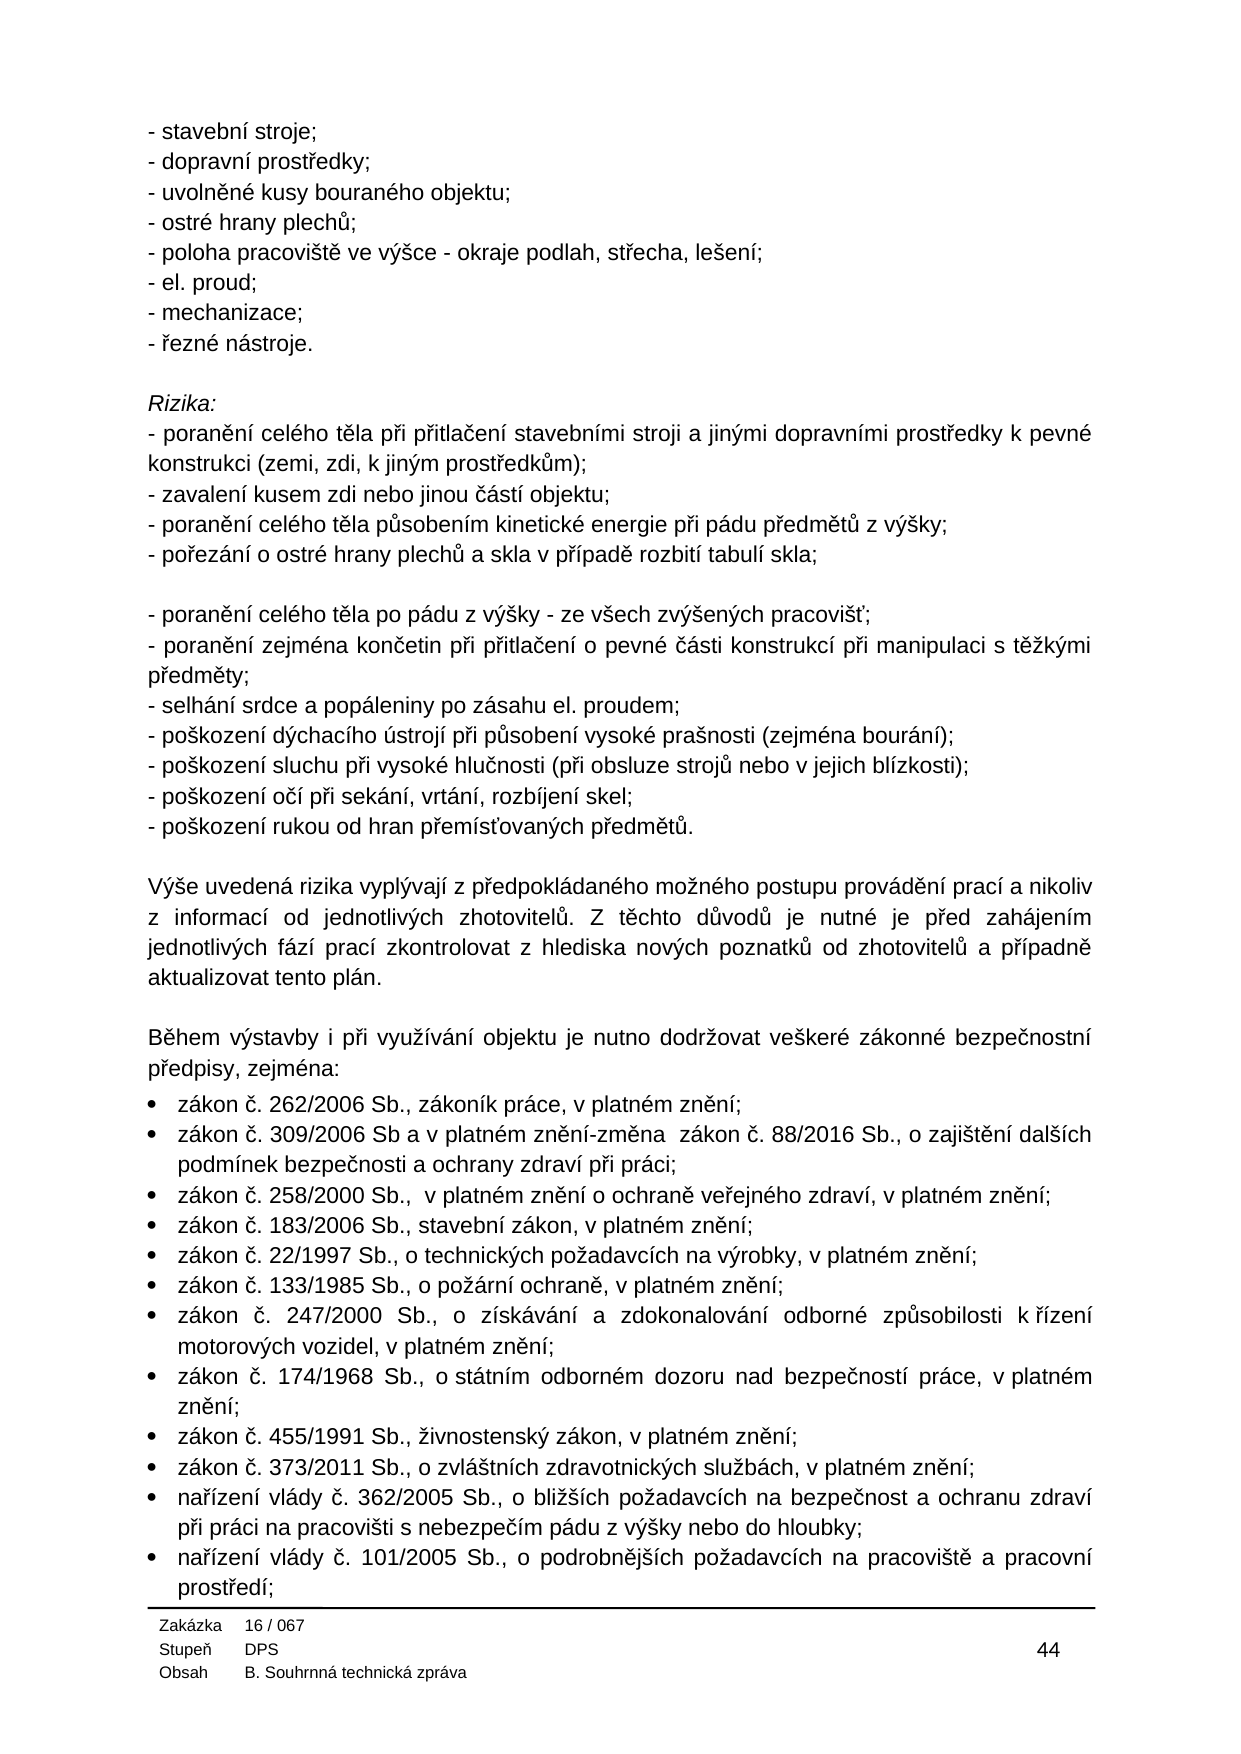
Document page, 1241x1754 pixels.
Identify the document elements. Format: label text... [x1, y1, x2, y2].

text Rizika: [148, 390, 1093, 416]
text - poloha pracoviště ve výšce - okraje podlah, střecha, lešení; [148, 239, 1093, 265]
list zákon č. 133/1985 Sb., o požární ochraně, v platném znění; [148, 1272, 1093, 1299]
list zákon č. 174/1968 Sb., o státním odborném dozoru nad bezpečností práce, v platném znění; [148, 1363, 1093, 1419]
list nařízení vlády č. 101/2005 Sb., o podrobnějších požadavcích na pracoviště a pracovní prostředí; [148, 1544, 1093, 1601]
list zákon č. 258/2000 Sb., v platném znění o ochraně veřejného zdraví, v platném znění; [148, 1182, 1093, 1208]
text - uvolněné kusy bouraného objektu; [148, 178, 1093, 205]
list nařízení vlády č. 362/2005 Sb., o bližších požadavcích na bezpečnost a ochranu zdraví při práci na pracovišti s nebezpečím pádu z výšky nebo do hloubky; [148, 1484, 1093, 1540]
list zákon č. 247/2000 Sb., o získávání a zdokonalování odborné způsobilosti k řízení motorových vozidel, v platném znění; [148, 1302, 1093, 1359]
text Výše uvedená rizika vyplývají z předpokládaného možného postupu provádění prací a nikoliv z informací od jednotlivých zhotovitelů. Z těchto důvodů je nutné je před zahájením jednotlivých fází prací zkontrolovat z hlediska nových poznatků od zhotovitelů a případně aktualizovat tento plán. [148, 873, 1093, 990]
text - el. proud; [148, 269, 1093, 296]
list zákon č. 183/2006 Sb., stavební zákon, v platném znění; [148, 1212, 1093, 1238]
text - poranění celého těla při přitlačení stavebními stroji a jinými dopravními prostředky k pevné konstrukci (zemi, zdi, k jiným prostředkům); [148, 420, 1093, 477]
text - poranění celého těla po pádu z výšky - ze všech zvýšených pracovišť; [148, 601, 1093, 628]
list zákon č. 309/2006 Sb a v platném znění-změna zákon č. 88/2016 Sb., o zajištění dalších podmínek bezpečnosti a ochrany zdraví při práci; [148, 1121, 1093, 1178]
text - poškození dýchacího ústrojí při působení vysoké prašnosti (zejména bourání); [148, 722, 1093, 749]
text - dopravní prostředky; [148, 148, 1093, 175]
text - ostré hrany plechů; [148, 209, 1093, 235]
text - zavalení kusem zdi nebo jinou částí objektu; [148, 481, 1093, 507]
text - poškození sluchu při vysoké hlučnosti (při obsluze strojů nebo v jejich blízkosti); [148, 752, 1093, 779]
list zákon č. 22/1997 Sb., o technických požadavcích na výrobky, v platném znění; [148, 1242, 1093, 1268]
text - stavební stroje; [148, 118, 1093, 144]
list zákon č. 262/2006 Sb., zákoník práce, v platném znění; [148, 1091, 1093, 1117]
text - selhání srdce a popáleniny po zásahu el. proudem; [148, 692, 1093, 718]
text - řezné nástroje. [148, 329, 1093, 356]
list zákon č. 373/2011 Sb., o zvláštních zdravotnických službách, v platném znění; [148, 1453, 1093, 1480]
text - poranění celého těla působením kinetické energie při pádu předmětů z výšky; [148, 511, 1093, 537]
text - poranění zejména končetin při přitlačení o pevné části konstrukcí při manipulaci s těžkými předměty; [148, 632, 1093, 688]
text Během výstavby i při využívání objektu je nutno dodržovat veškeré zákonné bezpečnostní předpisy, zejména: [148, 1024, 1093, 1081]
list zákon č. 455/1991 Sb., živnostenský zákon, v platném znění; [148, 1423, 1093, 1450]
text - pořezání o ostré hrany plechů a skla v případě rozbití tabulí skla; [148, 541, 1093, 567]
text - mechanizace; [148, 299, 1093, 326]
text - poškození očí při sekání, vrtání, rozbíjení skel; [148, 783, 1093, 809]
text - poškození rukou od hran přemísťovaných předmětů. [148, 813, 1093, 839]
